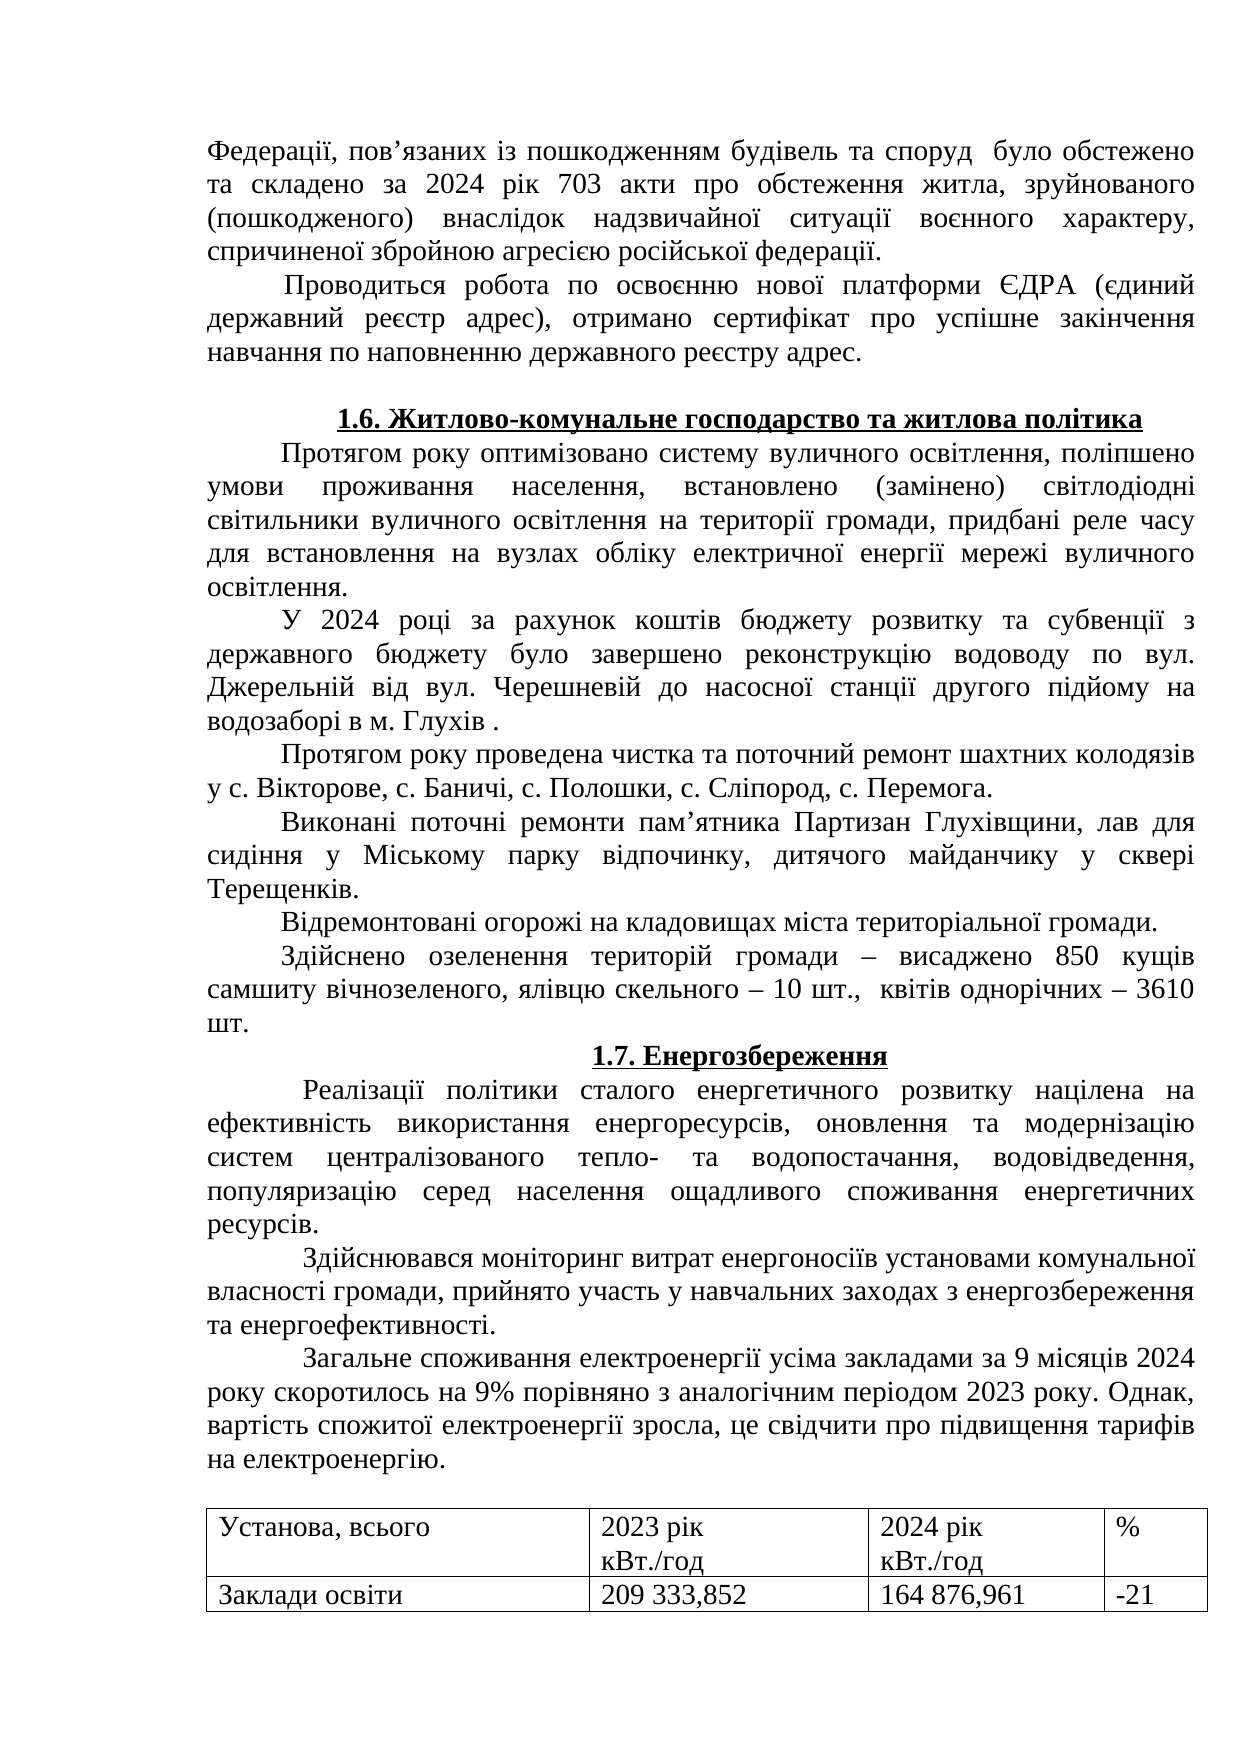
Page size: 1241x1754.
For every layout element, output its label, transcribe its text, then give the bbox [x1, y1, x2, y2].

text Здійснювався моніторинг витрат енергоносіїв установами комунальної власності громади, прийнято участь у навчальних заходах з енергозбереження та енергоефективності. [207, 1240, 1196, 1340]
table_header Установа, всього [207, 1509, 589, 1576]
table_cell 209 333,852 [590, 1577, 868, 1611]
text Здійснено озеленення територій громади – висаджено 850 кущів самшиту вічнозеленого, ялівцю скельного – 10 шт., квітів однорічних – 3610 шт. [207, 938, 1196, 1038]
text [207, 133, 1196, 267]
text У 2024 році за рахунок коштів бюджету розвитку та субвенції з державного бюджету було завершено реконструкцію водоводу по вул. Джерельній від вул. Черешневій до насосної станції другого підйому на водозаборі в м. Глухів . [207, 602, 1196, 737]
table_cell 164 876,961 [869, 1577, 1104, 1611]
text Протягом року проведена чистка та поточний ремонт шахтних колодязів у с. Вікторове, с. Баничі, с. Полошки, с. Сліпород, с. Перемога. [207, 737, 1196, 804]
text Протягом року оптимізовано систему вуличного освітлення, поліпшено умови проживання населення, встановлено (замінено) світлодіодні світильники вуличного освітлення на території громади, придбані реле часу для встановлення на вузлах обліку електричної енергії мережі вуличного освітлення. [207, 435, 1196, 602]
text Проводиться робота по освоєнню нової платформи ЄДРА (єдиний державний реєстр адрес), отримано сертифікат про успішне закінчення навчання по наповненню державного реєстру адрес. [207, 267, 1196, 368]
text 1.6. Житлово-комунальне господарство та житлова політика [207, 401, 1196, 435]
table_header 2024 рік кВт./год [869, 1509, 1104, 1576]
text Загальне споживання електроенергії усіма закладами за 9 місяців 2024 року скоротилось на 9% порівняно з аналогічним періодом 2023 року. Однак, вартість спожитої електроенергії зросла, це свідчити про підвищення тарифів на електроенергію. [207, 1340, 1196, 1474]
table_header % [1105, 1509, 1207, 1576]
text 1.7. Енергозбереження [207, 1038, 1196, 1072]
table_header 2023 рік кВт./год [590, 1509, 868, 1576]
text Виконані поточні ремонти пам’ятника Партизан Глухівщини, лав для сидіння у Міському парку відпочинку, дитячого майданчику у сквері Терещенків. [207, 804, 1196, 904]
text Відремонтовані огорожі на кладовищах міста територіальної громади. [207, 904, 1196, 938]
text Реалізації політики сталого енергетичного розвитку націлена на ефективність використання енергоресурсів, оновлення та модернізацію систем централізованого тепло- та водопостачання, водовідведення, популяризацію серед населення ощадливого споживання енергетичних ресурсів. [207, 1072, 1196, 1240]
table_cell -21 [1105, 1577, 1207, 1611]
table_cell Заклади освіти [207, 1577, 589, 1611]
